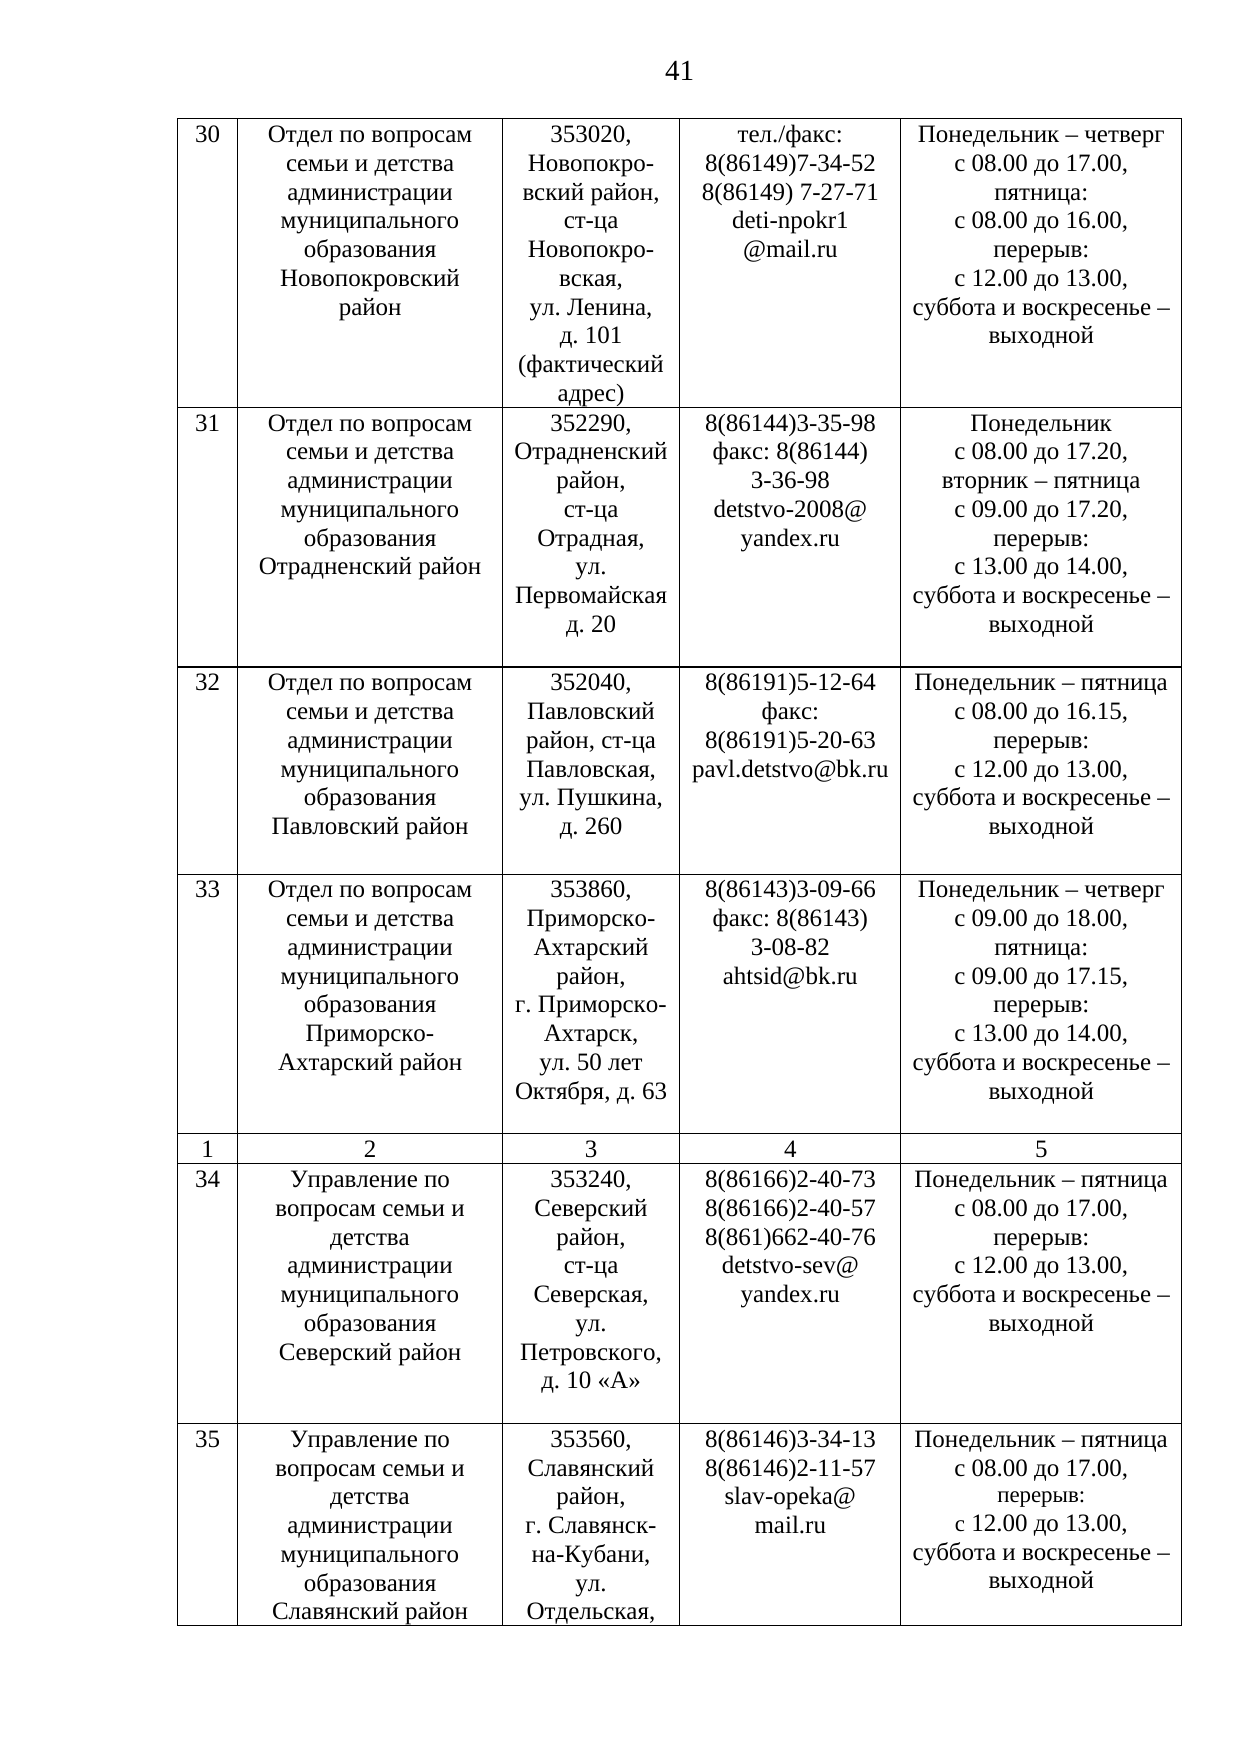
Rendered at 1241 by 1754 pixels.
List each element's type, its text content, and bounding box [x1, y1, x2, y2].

table_cell 8(86191)5-12-64 факс: 8(86191)5-20-63 pavl.detstvo@bk.ru [680, 668, 900, 873]
table_cell 5 [901, 1134, 1181, 1163]
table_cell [901, 1424, 1181, 1625]
table_cell Отдел по вопросам семьи и детства администрации муниципального образования Павловский район [238, 668, 502, 873]
table_cell 35 [178, 1424, 237, 1625]
table_cell 2 [238, 1134, 502, 1163]
table_cell 4 [680, 1134, 900, 1163]
table_cell 3 [503, 1134, 679, 1163]
table_cell 31 [178, 408, 237, 666]
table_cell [680, 1424, 900, 1625]
table_cell 353240, Северский район, ст-ца Северская, ул. Петровского, д. 10 «А» [503, 1164, 679, 1423]
table_cell 34 [178, 1164, 237, 1423]
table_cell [238, 1424, 502, 1625]
table_cell Понедельник – пятница с 08.00 до 17.00, перерыв: с 12.00 до 13.00, суббота и воскресенье – выходной [901, 1164, 1181, 1423]
table_cell 352040, Павловский район, ст-ца Павловская, ул. Пушкина, д. 260 [503, 668, 679, 873]
table_cell Понедельник – четверг с 09.00 до 18.00, пятница: с 09.00 до 17.15, перерыв: с 13.00 до 14.00, суббота и воскресенье – выходной [901, 875, 1181, 1133]
table_cell 353020, Новопокро-вский район, ст-ца Новопокро-вская, ул. Ленина, д. 101 (фактический адрес) [503, 119, 679, 407]
table_cell Понедельник – четверг с 08.00 до 17.00, пятница: с 08.00 до 16.00, перерыв: с 12.00 до 13.00, суббота и воскресенье – выходной [901, 119, 1181, 407]
table_cell Управление по вопросам семьи и детства администрации муниципального образования Северский район [238, 1164, 502, 1423]
table_cell 352290, Отрадненский район, ст-ца Отрадная, ул. Первомайская д. 20 [503, 408, 679, 666]
table_cell Отдел по вопросам семьи и детства администрации муниципального образования Новопокровский район [238, 119, 502, 407]
table_cell 32 [178, 668, 237, 873]
table_cell Отдел по вопросам семьи и детства администрации муниципального образования Приморско-Ахтарский район [238, 875, 502, 1133]
table_cell 1 [178, 1134, 237, 1163]
table_cell 8(86166)2-40-73 8(86166)2-40-57 8(861)662-40-76 detstvo-sev@ yandex.ru [680, 1164, 900, 1423]
table_cell 8(86144)3-35-98 факс: 8(86144) 3-36-98 detstvo-2008@ yandex.ru [680, 408, 900, 666]
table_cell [503, 1424, 679, 1625]
table_cell Понедельник с 08.00 до 17.20, вторник – пятница с 09.00 до 17.20, перерыв: с 13.00 до 14.00, суббота и воскресенье – выходной [901, 408, 1181, 666]
table_cell 30 [178, 119, 237, 407]
table_cell 353860, Приморско-Ахтарский район, г. Приморско-Ахтарск, ул. 50 лет Октября, д. 63 [503, 875, 679, 1133]
table_cell 33 [178, 875, 237, 1133]
table_cell 8(86143)3-09-66 факс: 8(86143) 3-08-82 аhtsid@bk.ru [680, 875, 900, 1133]
table_cell Понедельник – пятница с 08.00 до 16.15, перерыв: с 12.00 до 13.00, суббота и воскресенье – выходной [901, 668, 1181, 873]
table_cell тел./факс: 8(86149)7-34-52 8(86149) 7-27-71 deti-npokr1 @mail.ru [680, 119, 900, 407]
table_cell Отдел по вопросам семьи и детства администрации муниципального образования Отрадненский район [238, 408, 502, 666]
